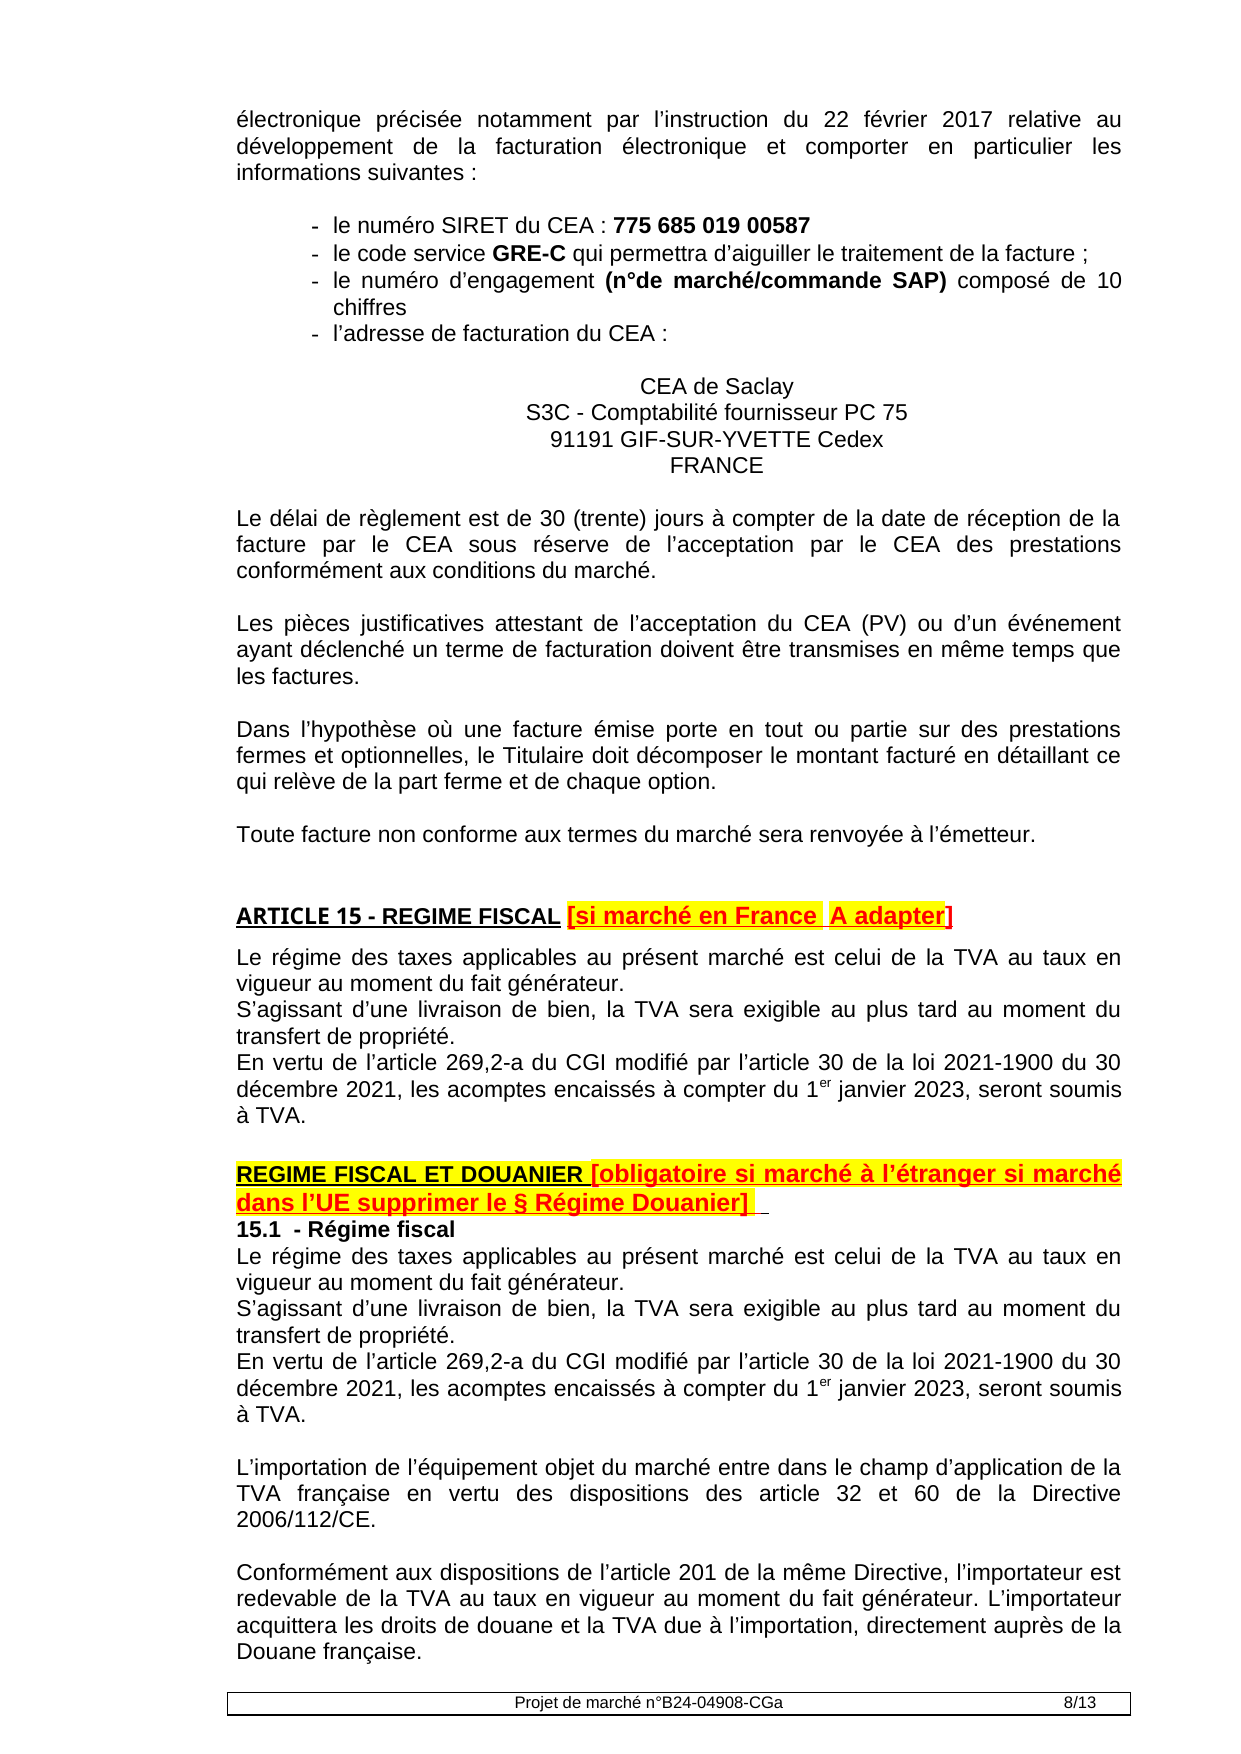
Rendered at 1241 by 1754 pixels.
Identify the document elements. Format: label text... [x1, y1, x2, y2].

text S’agissant d’une livraison de bien, la TVA sera exigible au plus tard au moment du transfert de propriété. [236, 1295, 1122, 1348]
text L’importation de l’équipement objet du marché entre dans le champ d’application de la TVA française en vertu des dispositions des article 32 et 60 de la Directive 2006/112/CE. [236, 1453, 1122, 1533]
text Les pièces justificatives attestant de l’acceptation du CEA (PV) ou d’un événement ayant déclenché un terme de facturation doivent être transmises en même temps que les factures. [236, 610, 1122, 689]
list l’adresse de facturation du CEA : [311, 320, 1122, 347]
text CEA de Saclay [311, 373, 1122, 399]
text Le régime des taxes applicables au présent marché est celui de la TVA au taux en vigueur au moment du fait générateur. [236, 1243, 1122, 1295]
subtitle REGIME FISCAL ET DOUANIER [obligatoire si marché à l’étranger si marché dans l’UE supprimer le § Régime Douanier] [236, 1187, 1122, 1216]
subtitle REGIME FISCAL [si marché en France A adapter] [236, 900, 1122, 931]
text En vertu de l’article 269,2-a du CGI modifié par l’article 30 de la loi 2021-1900 du 30 décembre 2021, les acomptes encaissés à compter du 1er janvier 2023, seront soumis à TVA. [236, 1348, 1122, 1427]
text Conformément aux dispositions de l’article 201 de la même Directive, l’importateur est redevable de la TVA au taux en vigueur au moment du fait générateur. L’importateur acquittera les droits de douane et la TVA due à l’importation, directement auprès de la Douane française. [236, 1559, 1122, 1664]
list le numéro SIRET du CEA : 775 685 019 00587 [311, 212, 1122, 239]
text S3C - Comptabilité fournisseur PC 75 [311, 399, 1122, 426]
text Le régime des taxes applicables au présent marché est celui de la TVA au taux en vigueur au moment du fait générateur. [236, 944, 1122, 996]
text Dans l’hypothèse où une facture émise porte en tout ou partie sur des prestations fermes et optionnelles, le Titulaire doit décomposer le montant facturé en détaillant ce qui relève de la part ferme et de chaque option. [236, 716, 1122, 794]
text S’agissant d’une livraison de bien, la TVA sera exigible au plus tard au moment du transfert de propriété. [236, 996, 1122, 1049]
text 91191 GIF-SUR-YVETTE Cedex [311, 426, 1122, 452]
text En vertu de l’article 269,2-a du CGI modifié par l’article 30 de la loi 2021-1900 du 30 décembre 2021, les acomptes encaissés à compter du 1er janvier 2023, seront soumis à TVA. [236, 1049, 1122, 1128]
text Le délai de règlement est de 30 (trente) jours à compter de la date de réception de la facture par le CEA sous réserve de l’acceptation par le CEA des prestations conformément aux conditions du marché. [236, 505, 1122, 584]
text FRANCE [311, 452, 1122, 478]
list - Régime fiscal [236, 1216, 1122, 1243]
list le code service GRE-C qui permettra d’aiguiller le traitement de la facture ; [311, 239, 1122, 266]
list le numéro d’engagement (n°de marché/commande SAP) composé de 10 chiffres [311, 266, 1122, 320]
text Toute facture non conforme aux termes du marché sera renvoyée à l’émetteur. [236, 821, 1122, 847]
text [236, 106, 1122, 185]
